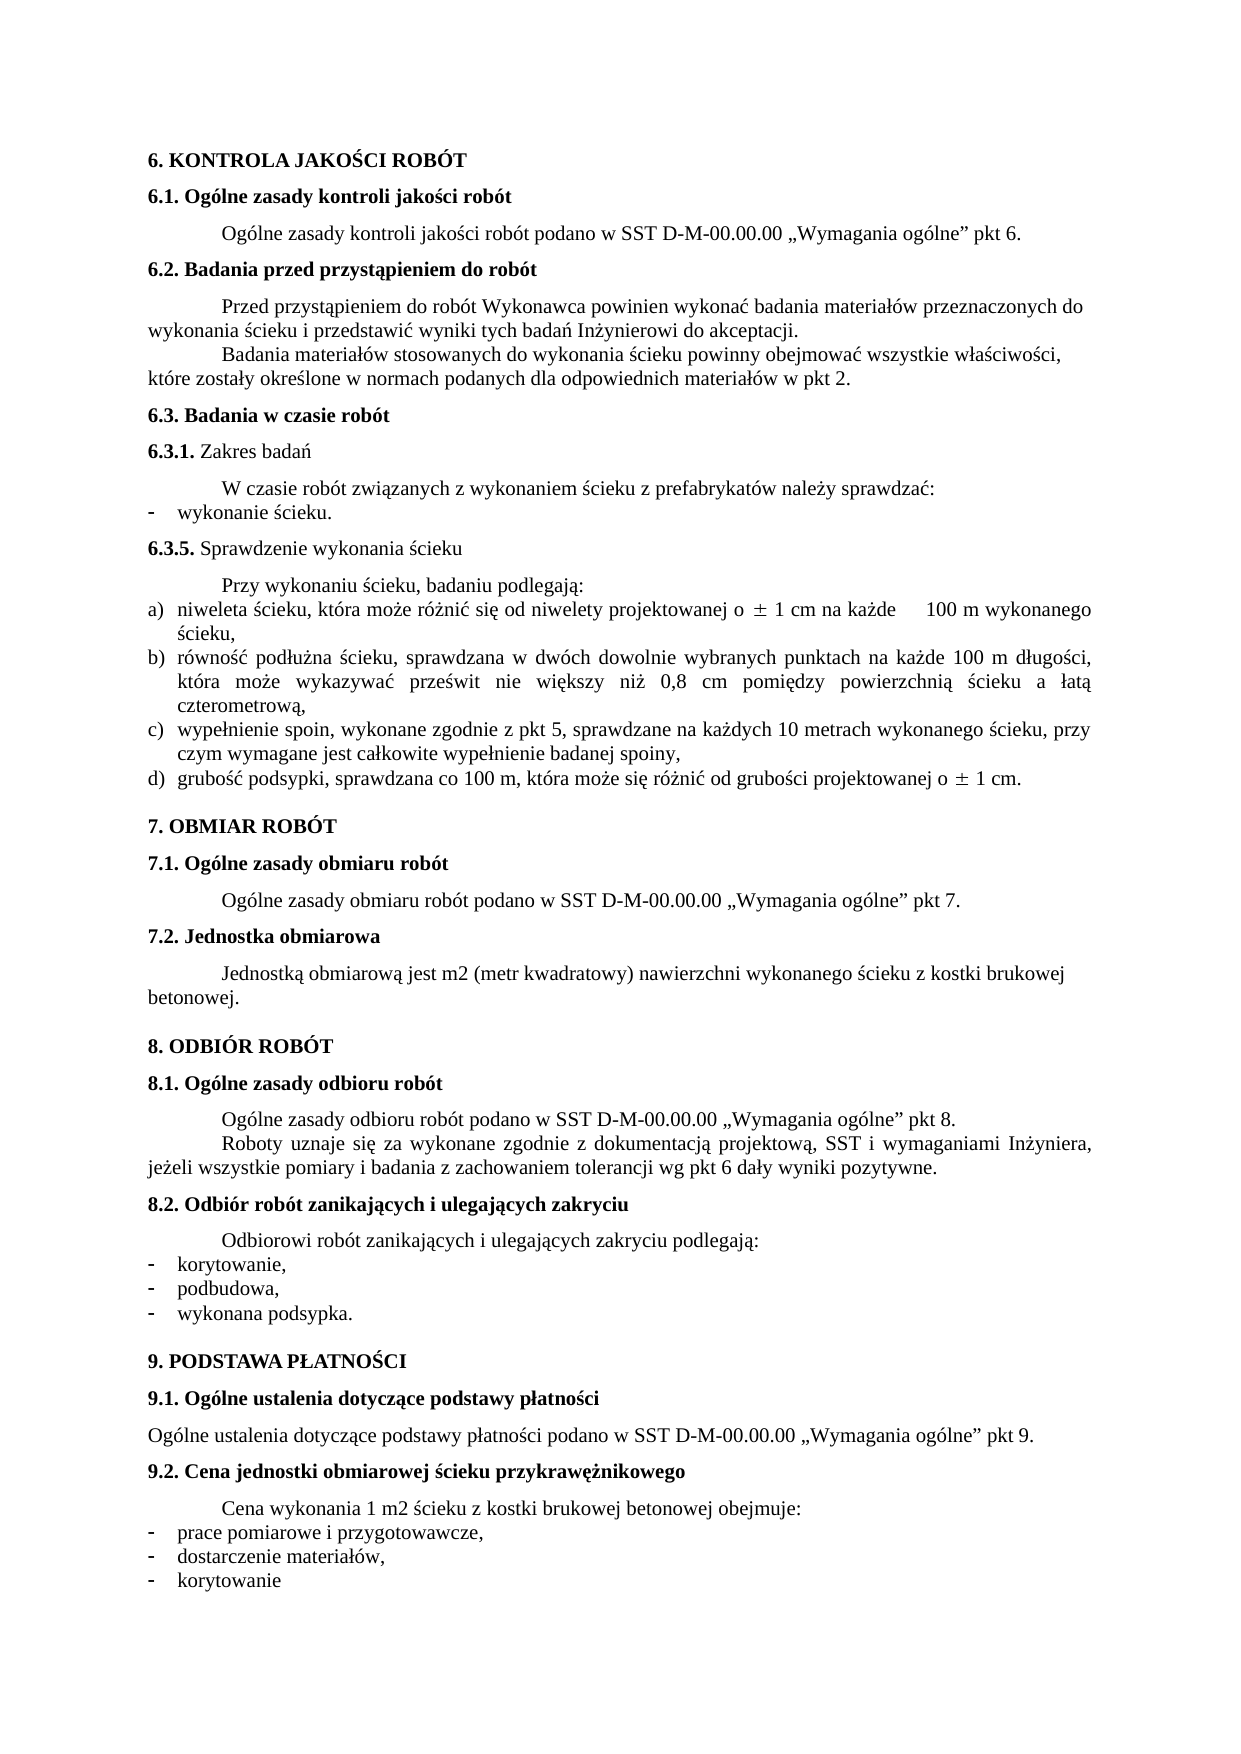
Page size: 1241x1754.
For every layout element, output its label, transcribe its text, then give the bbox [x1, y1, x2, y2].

subtitle 8.1. Ogólne zasady odbioru robót [148, 1070, 1093, 1094]
text Jednostką obmiarową jest m2 (metr kwadratowy) nawierzchni wykonanego ścieku z kostki brukowej betonowej. [148, 961, 1093, 1009]
text Badania materiałów stosowanych do wykonania ścieku powinny obejmować wszystkie właściwości, które zostały określone w normach podanych dla odpowiednich materiałów w pkt 2. [148, 342, 1093, 390]
subtitle 8. ODBIÓR ROBÓT [148, 1034, 1093, 1058]
subtitle 7. obmiar robót [148, 814, 1093, 838]
text Przed przystąpieniem do robót Wykonawca powinien wykonać badania materiałów przeznaczonych do wykonania ścieku i przedstawić wyniki tych badań Inżynierowi do akceptacji. [148, 294, 1093, 342]
list wykonanie ścieku. [148, 500, 1093, 524]
subtitle 6.2. Badania przed przystąpieniem do robót [148, 257, 1093, 281]
text W czasie robót związanych z wykonaniem ścieku z prefabrykatów należy sprawdzać: [148, 476, 1093, 500]
list wypełnienie spoin, wykonane zgodnie z pkt 5, sprawdzane na każdych 10 metrach wykonanego ścieku, przy czym wymagane jest całkowite wypełnienie badanej spoiny, [148, 717, 1093, 765]
subtitle 6. kontrola jakości robót [148, 148, 1093, 172]
text Ogólne zasady odbioru robót podano w SST D-M-00.00.00 „Wymagania ogólne” pkt 8. [148, 1107, 1093, 1131]
text Cena wykonania 1 m2 ścieku z kostki brukowej betonowej obejmuje: [148, 1496, 1093, 1520]
list prace pomiarowe i przygotowawcze, [148, 1520, 1093, 1544]
text Przy wykonaniu ścieku, badaniu podlegają: [148, 573, 1093, 597]
subtitle 9. PODSTAWA PŁATNOŚCI [148, 1349, 1093, 1373]
subtitle 7.1. Ogólne zasady obmiaru robót [148, 851, 1093, 875]
list korytowanie, [148, 1252, 1093, 1276]
text Odbiorowi robót zanikających i ulegających zakryciu podlegają: [148, 1228, 1093, 1252]
list grubość podsypki, sprawdzana co 100 m, która może się różnić od grubości projektowanej o 1 cm. [148, 765, 1093, 789]
list równość podłużna ścieku, sprawdzana w dwóch dowolnie wybranych punktach na każde 100 m długości, która może wykazywać prześwit nie większy niż 0,8 cm pomiędzy powierzchnią ścieku a łatą czterometrową, [148, 645, 1093, 717]
text Ogólne zasady obmiaru robót podano w SST D-M-00.00.00 „Wymagania ogólne” pkt 7. [148, 888, 1093, 912]
subtitle 6.1. Ogólne zasady kontroli jakości robót [148, 184, 1093, 208]
list korytowanie [148, 1568, 1093, 1592]
list niweleta ścieku, która może różnić się od niwelety projektowanej o 1 cm na każde 100 m wykonanego ścieku, [148, 597, 1093, 645]
text 6.3.5. Sprawdzenie wykonania ścieku [148, 536, 1093, 560]
subtitle 8.2. Odbiór robót zanikających i ulegających zakryciu [148, 1192, 1093, 1216]
subtitle 7.2. Jednostka obmiarowa [148, 924, 1093, 948]
list wykonana podsypka. [148, 1300, 1093, 1324]
subtitle 9.2. Cena jednostki obmiarowej ścieku przykrawężnikowego [148, 1459, 1093, 1483]
text Roboty uznaje się za wykonane zgodnie z dokumentacją projektową, SST i wymaganiami Inżyniera, jeżeli wszystkie pomiary i badania z zachowaniem tolerancji wg pkt 6 dały wyniki pozytywne. [148, 1131, 1093, 1179]
text Ogólne zasady kontroli jakości robót podano w SST D-M-00.00.00 „Wymagania ogólne” pkt 6. [148, 221, 1093, 245]
list dostarczenie materiałów, [148, 1544, 1093, 1568]
text 6.3.1. Zakres badań [148, 439, 1093, 463]
text Ogólne ustalenia dotyczące podstawy płatności podano w SST D-M-00.00.00 „Wymagania ogólne” pkt 9. [148, 1423, 1093, 1447]
subtitle 6.3. Badania w czasie robót [148, 403, 1093, 427]
list podbudowa, [148, 1276, 1093, 1300]
subtitle 9.1. Ogólne ustalenia dotyczące podstawy płatności [148, 1386, 1093, 1410]
